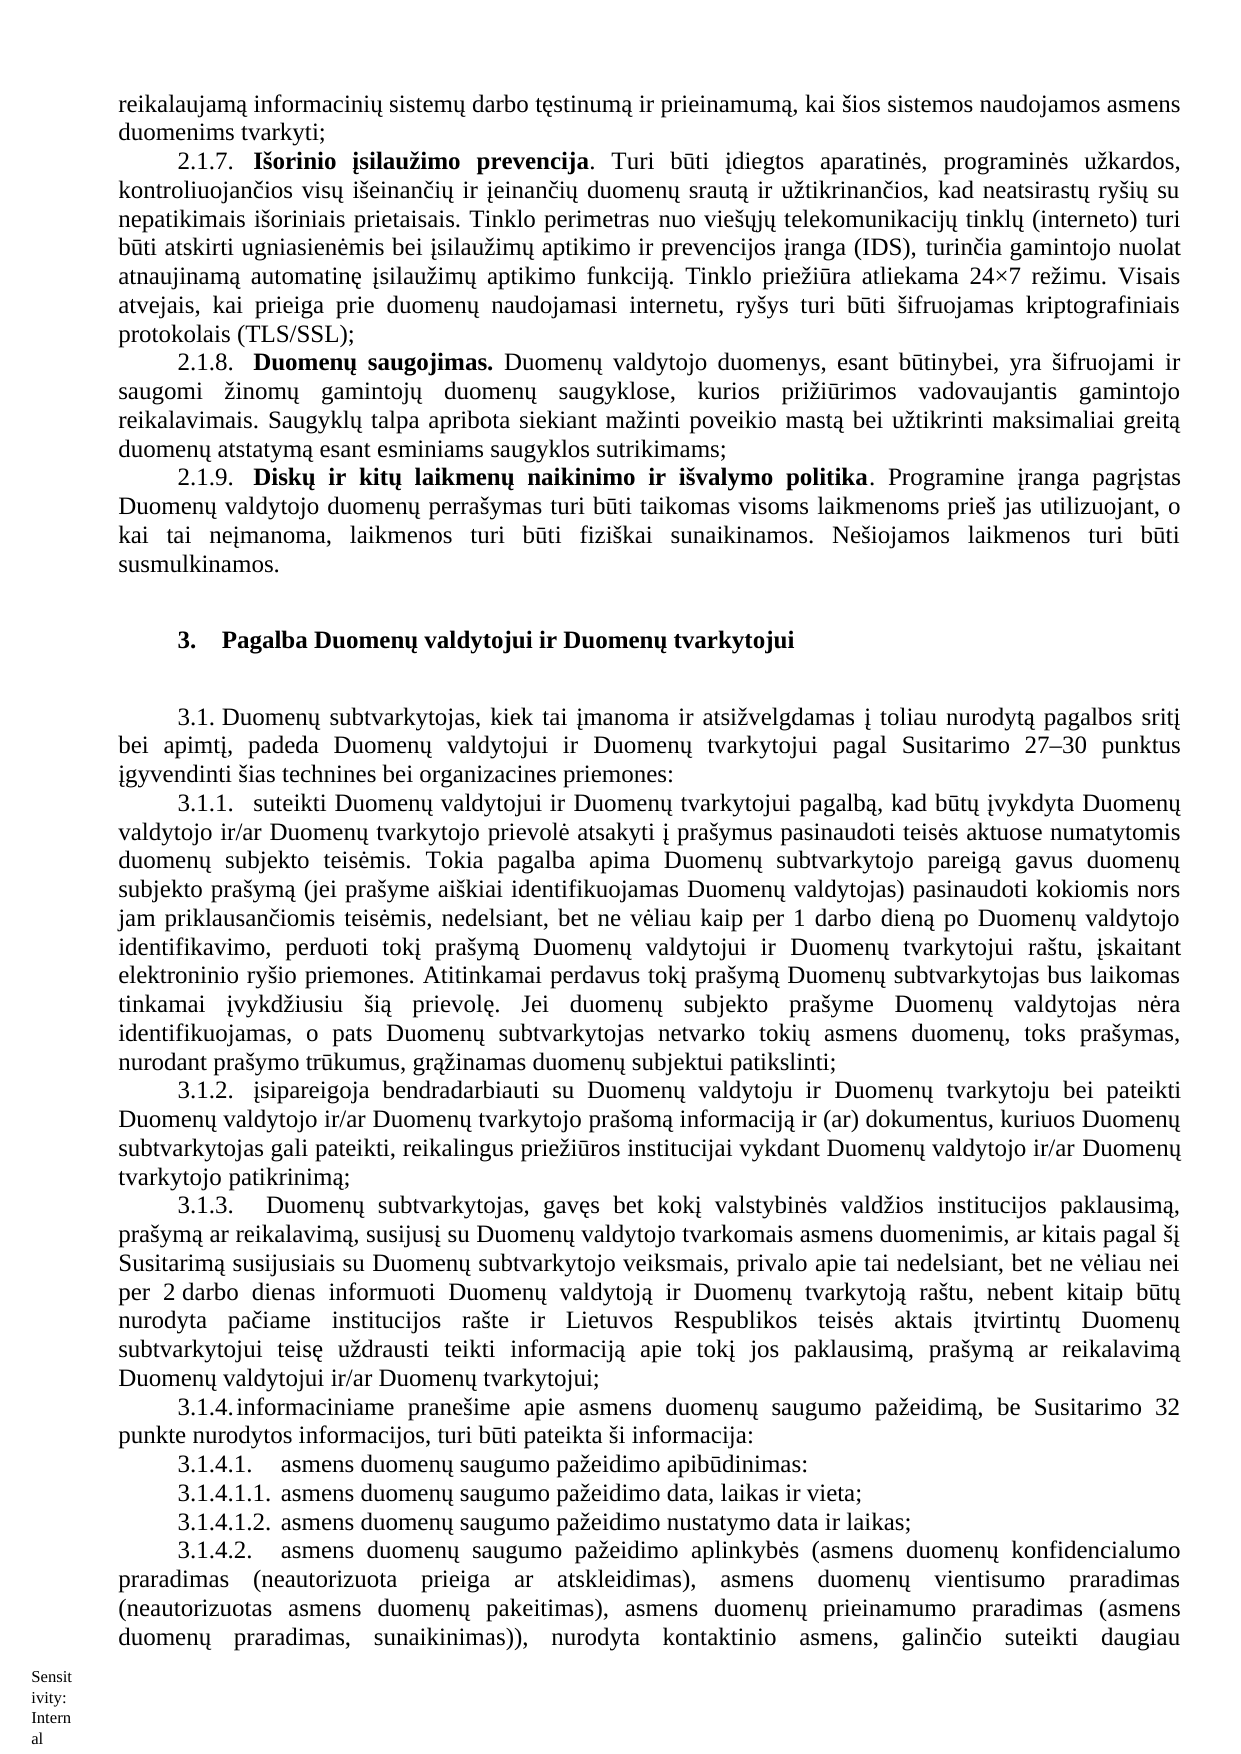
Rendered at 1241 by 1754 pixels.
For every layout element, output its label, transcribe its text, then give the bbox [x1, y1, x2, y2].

list Duomenų saugojimas. Duomenų valdytojo duomenys, esant būtinybei, yra šifruojami ir saugomi žinomų gamintojų duomenų saugyklose, kurios prižiūrimos vadovaujantis gamintojo reikalavimais. Saugyklų talpa apribota siekiant mažinti poveikio mastą bei užtikrinti maksimaliai greitą duomenų atstatymą esant esminiams saugyklos sutrikimams; [118, 347, 1181, 462]
list Diskų ir kitų laikmenų naikinimo ir išvalymo politika. Programine įranga pagrįstas Duomenų valdytojo duomenų perrašymas turi būti taikomas visoms laikmenoms prieš jas utilizuojant, o kai tai neįmanoma, laikmenos turi būti fiziškai sunaikinamos. Nešiojamos laikmenos turi būti susmulkinamos. [118, 462, 1181, 577]
list įsipareigoja bendradarbiauti su Duomenų valdytoju ir Duomenų tvarkytoju bei pateikti Duomenų valdytojo ir/ar Duomenų tvarkytojo prašomą informaciją ir (ar) dokumentus, kuriuos Duomenų subtvarkytojas gali pateikti, reikalingus priežiūros institucijai vykdant Duomenų valdytojo ir/ar Duomenų tvarkytojo patikrinimą; [118, 1075, 1181, 1190]
list informaciniame pranešime apie asmens duomenų saugumo pažeidimą, be Susitarimo 32 punkte nurodytos informacijos, turi būti pateikta ši informacija: [118, 1392, 1181, 1449]
list suteikti Duomenų valdytojui ir Duomenų tvarkytojui pagalbą, kad būtų įvykdyta Duomenų valdytojo ir/ar Duomenų tvarkytojo prievolė atsakyti į prašymus pasinaudoti teisės aktuose numatytomis duomenų subjekto teisėmis. Tokia pagalba apima Duomenų subtvarkytojo pareigą gavus duomenų subjekto prašymą (jei prašyme aiškiai identifikuojamas Duomenų valdytojas) pasinaudoti kokiomis nors jam priklausančiomis teisėmis, nedelsiant, bet ne vėliau kaip per 1 darbo dieną po Duomenų valdytojo identifikavimo, perduoti tokį prašymą Duomenų valdytojui ir Duomenų tvarkytojui raštu, įskaitant elektroninio ryšio priemones. Atitinkamai perdavus tokį prašymą Duomenų subtvarkytojas bus laikomas tinkamai įvykdžiusiu šią prievolę. Jei duomenų subjekto prašyme Duomenų valdytojas nėra identifikuojamas, o pats Duomenų subtvarkytojas netvarko tokių asmens duomenų, toks prašymas, nurodant prašymo trūkumus, grąžinamas duomenų subjektui patikslinti; [118, 788, 1181, 1075]
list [118, 89, 1181, 146]
list Duomenų subtvarkytojas, kiek tai įmanoma ir atsižvelgdamas į toliau nurodytą pagalbos sritį bei apimtį, padeda Duomenų valdytojui ir Duomenų tvarkytojui pagal Susitarimo 27–30 punktus įgyvendinti šias technines bei organizacines priemones: [118, 702, 1181, 788]
list Išorinio įsilaužimo prevencija. Turi būti įdiegtos aparatinės, programinės užkardos, kontroliuojančios visų išeinančių ir įeinančių duomenų srautą ir užtikrinančios, kad neatsirastų ryšių su nepatikimais išoriniais prietaisais. Tinklo perimetras nuo viešųjų telekomunikacijų tinklų (interneto) turi būti atskirti ugniasienėmis bei įsilaužimų aptikimo ir prevencijos įranga (IDS), turinčia gamintojo nuolat atnaujinamą automatinę įsilaužimų aptikimo funkciją. Tinklo priežiūra atliekama 24×7 režimu. Visais atvejais, kai prieiga prie duomenų naudojamasi internetu, ryšys turi būti šifruojamas kriptografiniais protokolais (TLS/SSL); [118, 146, 1181, 347]
list Duomenų subtvarkytojas, gavęs bet kokį valstybinės valdžios institucijos paklausimą, prašymą ar reikalavimą, susijusį su Duomenų valdytojo tvarkomais asmens duomenimis, ar kitais pagal šį Susitarimą susijusiais su Duomenų subtvarkytojo veiksmais, privalo apie tai nedelsiant, bet ne vėliau nei per 2 darbo dienas informuoti Duomenų valdytoją ir Duomenų tvarkytoją raštu, nebent kitaip būtų nurodyta pačiame institucijos rašte ir Lietuvos Respublikos teisės aktais įtvirtintų Duomenų subtvarkytojui teisę uždrausti teikti informaciją apie tokį jos paklausimą, prašymą ar reikalavimą Duomenų valdytojui ir/ar Duomenų tvarkytojui; [118, 1190, 1181, 1392]
list asmens duomenų saugumo pažeidimo data, laikas ir vieta; [118, 1478, 1181, 1507]
list asmens duomenų saugumo pažeidimo nustatymo data ir laikas; [118, 1507, 1181, 1535]
list asmens duomenų saugumo pažeidimo apibūdinimas: [118, 1449, 1181, 1478]
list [118, 1535, 1181, 1650]
list Pagalba Duomenų valdytojui ir Duomenų tvarkytojui [118, 625, 1181, 654]
